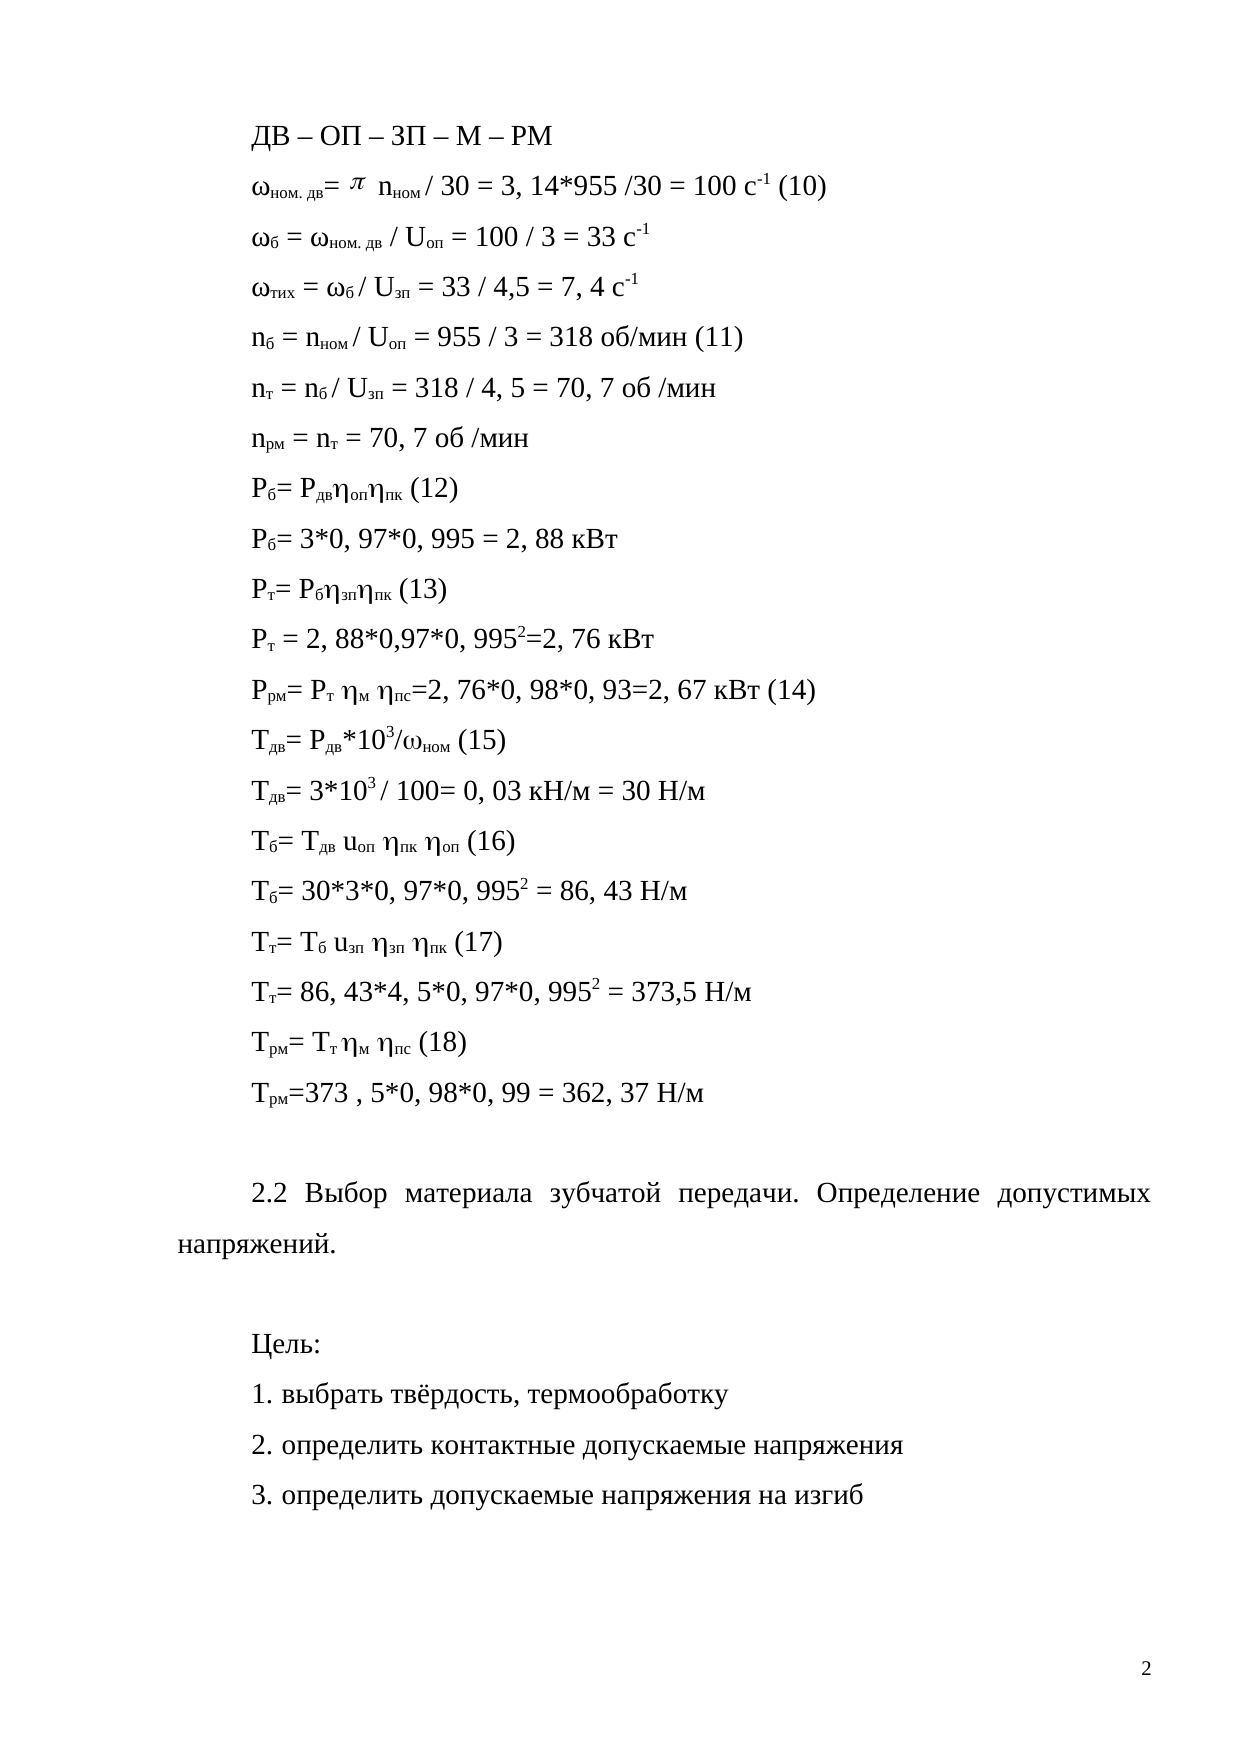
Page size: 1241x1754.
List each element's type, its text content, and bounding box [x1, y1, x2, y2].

list определить контактные допускаемые напряжения [177, 1427, 1152, 1461]
text Рт = 2, 88*0,97*0, 9952=2, 76 кВт [177, 621, 1152, 655]
text 2.2 Выбор материала зубчатой передачи. Определение допустимых напряжений. [177, 1175, 1152, 1259]
text ДВ – ОП – ЗП – М – РМ [177, 118, 1152, 152]
text Ррм= Рт м пс=2, 76*0, 98*0, 93=2, 67 кВт (14) [177, 672, 1152, 705]
text Цель: [177, 1326, 1152, 1360]
text Тдв= Рдв*103/ном (15) [177, 722, 1152, 756]
subtitle Тдв= 3*103 / 100= 0, 03 кН/м = 30 Н/м [177, 773, 1152, 806]
text Трм= Тт м пс (18) [177, 1024, 1152, 1058]
text nрм = nт = 70, 7 об /мин [177, 420, 1152, 453]
text Тб= Тдв uоп пк оп (16) [177, 823, 1152, 857]
text nт = nб / Uзп = 318 / 4, 5 = 70, 7 об /мин [177, 370, 1152, 403]
text Рт= Рбзппк (13) [177, 571, 1152, 605]
text Рб= 3*0, 97*0, 995 = 2, 88 кВт [177, 521, 1152, 554]
text ωтих = ωб / Uзп = 33 / 4,5 = 7, 4 с-1 [177, 269, 1152, 303]
text nб = nном / Uоп = 955 / 3 = 318 об/мин (11) [177, 319, 1152, 353]
list определить допускаемые напряжения на изгиб [177, 1477, 1152, 1511]
list выбрать твёрдость, термообработку [177, 1377, 1152, 1410]
text Рб= Рдвоппк (12) [177, 470, 1152, 504]
text ωном. дв= nном / 30 = 3, 14*955 /30 = 100 с-1 (10) [177, 168, 1152, 202]
text ωб = ωном. дв / Uоп = 100 / 3 = 33 с-1 [177, 219, 1152, 252]
subtitle Тт= 86, 43*4, 5*0, 97*0, 9952 = 373,5 Н/м [177, 974, 1152, 1008]
subtitle Тб= 30*3*0, 97*0, 9952 = 86, 43 Н/м [177, 873, 1152, 907]
text Трм=373 , 5*0, 98*0, 99 = 362, 37 Н/м [177, 1075, 1152, 1108]
text Тт= Тб uзп зп пк (17) [177, 924, 1152, 957]
